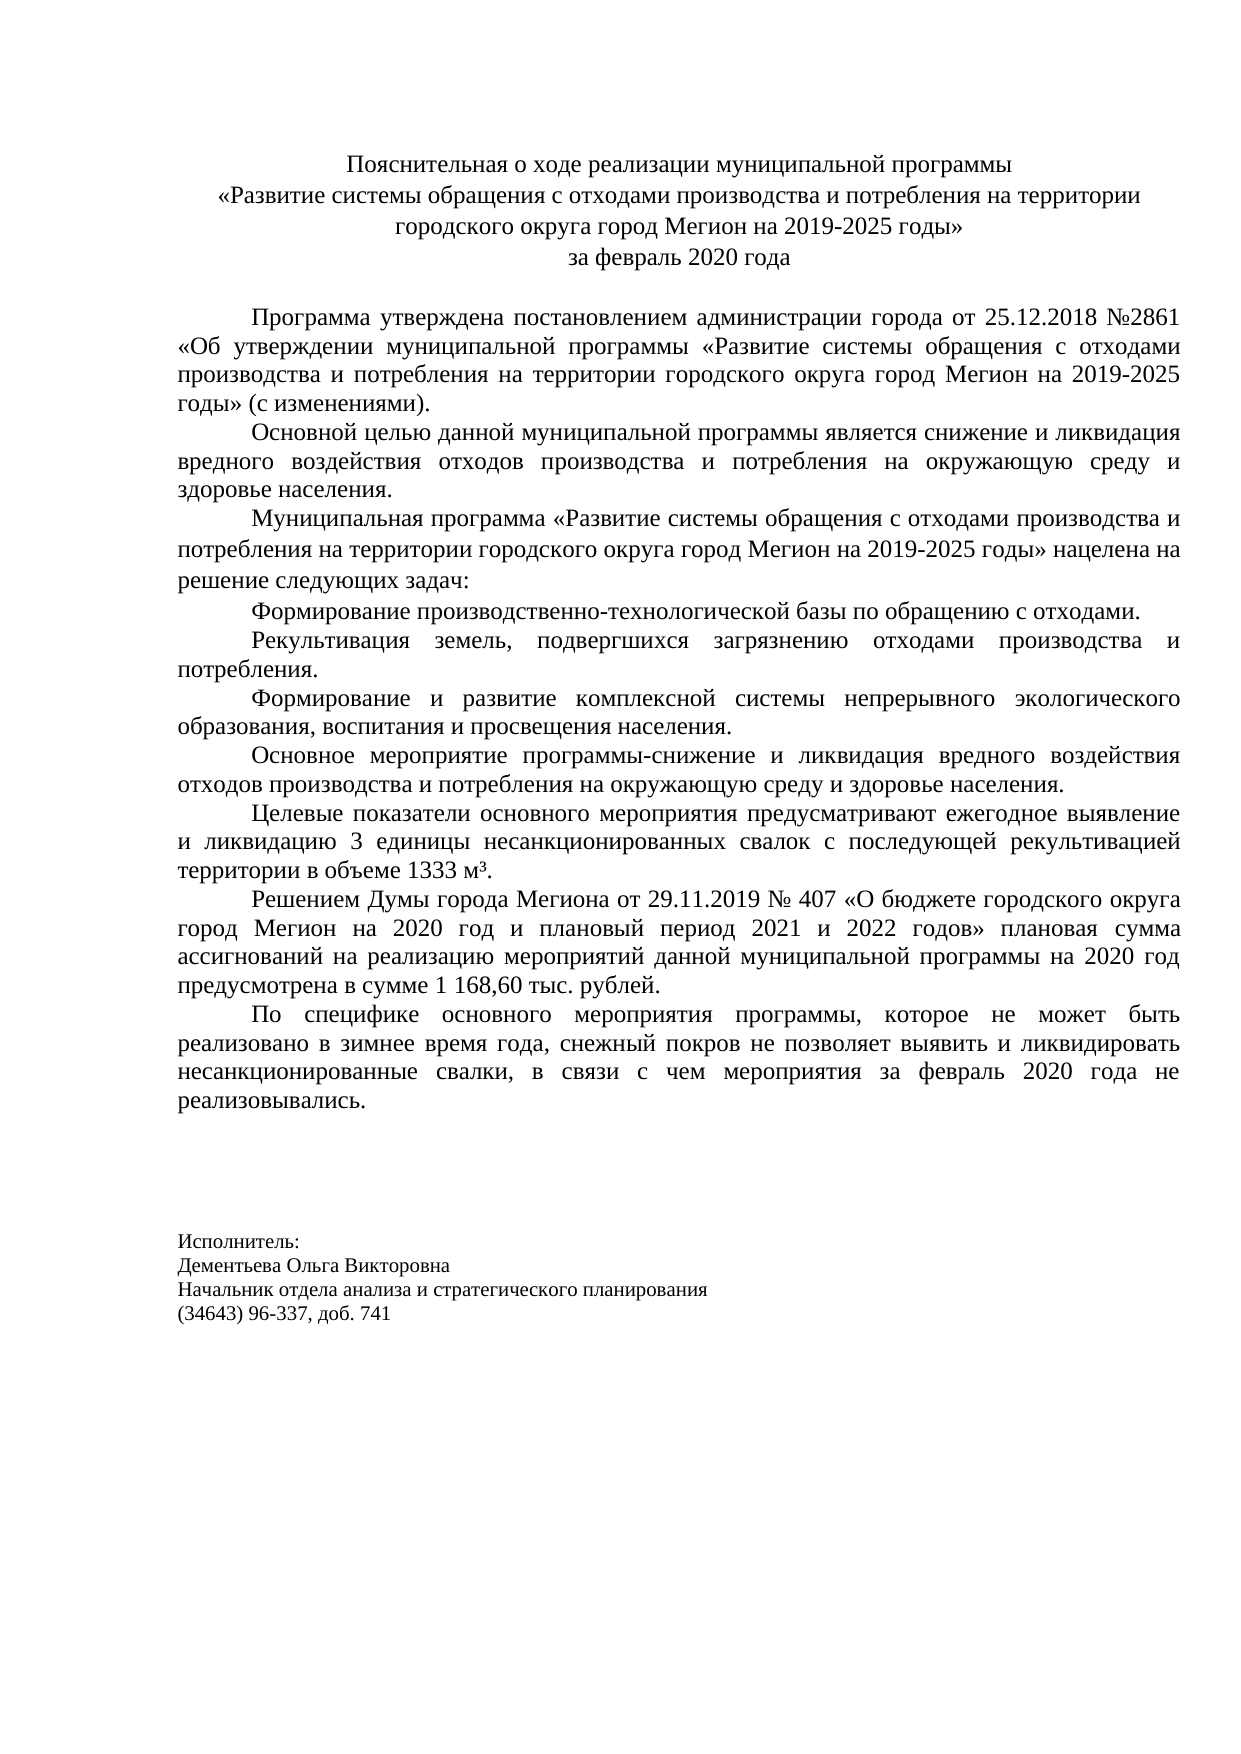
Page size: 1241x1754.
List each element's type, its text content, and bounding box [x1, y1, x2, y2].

text Пояснительная о ходе реализации муниципальной программы [177, 149, 1181, 178]
text Начальник отдела анализа и стратегического планирования [177, 1277, 1181, 1301]
text Целевые показатели основного мероприятия предусматривают ежегодное выявление и ликвидацию 3 единицы несанкционированных свалок с последующей рекультивацией территории в объеме 1333 м³. [177, 798, 1181, 884]
text Формирование и развитие комплексной системы непрерывного экологического образования, воспитания и просвещения населения. [177, 683, 1181, 740]
text Решением Думы города Мегиона от 29.11.2019 № 407 «О бюджете городского округа город Мегион на 2020 год и плановый период 2021 и 2022 годов» плановая сумма ассигнований на реализацию мероприятий данной муниципальной программы на 2020 год предусмотрена в сумме 1 168,60 тыс. рублей. [177, 884, 1181, 999]
text Формирование производственно-технологической базы по обращению с отходами. [177, 596, 1181, 625]
text Программа утверждена постановлением администрации города от 25.12.2018 №2861 «Об утверждении муниципальной программы «Развитие системы обращения с отходами производства и потребления на территории городского округа город Мегион на 2019-2025 годы» (с изменениями). [177, 302, 1181, 417]
text Основной целью данной муниципальной программы является снижение и ликвидация вредного воздействия отходов производства и потребления на окружающую среду и здоровье населения. [177, 417, 1181, 503]
text По специфике основного мероприятия программы, которое не может быть реализовано в зимнее время года, снежный покров не позволяет выявить и ликвидировать несанкционированные свалки, в связи с чем мероприятия за февраль 2020 года не реализовывались. [177, 999, 1181, 1114]
text Исполнитель: [177, 1229, 1181, 1253]
text «Развитие системы обращения с отходами производства и потребления на территории городского округа город Мегион на 2019-2025 годы» [177, 180, 1181, 240]
text Основное мероприятие программы-снижение и ликвидация вредного воздействия отходов производства и потребления на окружающую среду и здоровье населения. [177, 740, 1181, 798]
text за февраль 2020 года [177, 242, 1181, 271]
text (34643) 96-337, доб. 741 [177, 1301, 1181, 1325]
text Рекультивация земель, подвергшихся загрязнению отходами производства и потребления. [177, 625, 1181, 683]
text Дементьева Ольга Викторовна [177, 1253, 1181, 1277]
text Муниципальная программа «Развитие системы обращения с отходами производства и потребления на территории городского округа город Мегион на 2019-2025 годы» нацелена на решение следующих задач: [177, 503, 1181, 594]
